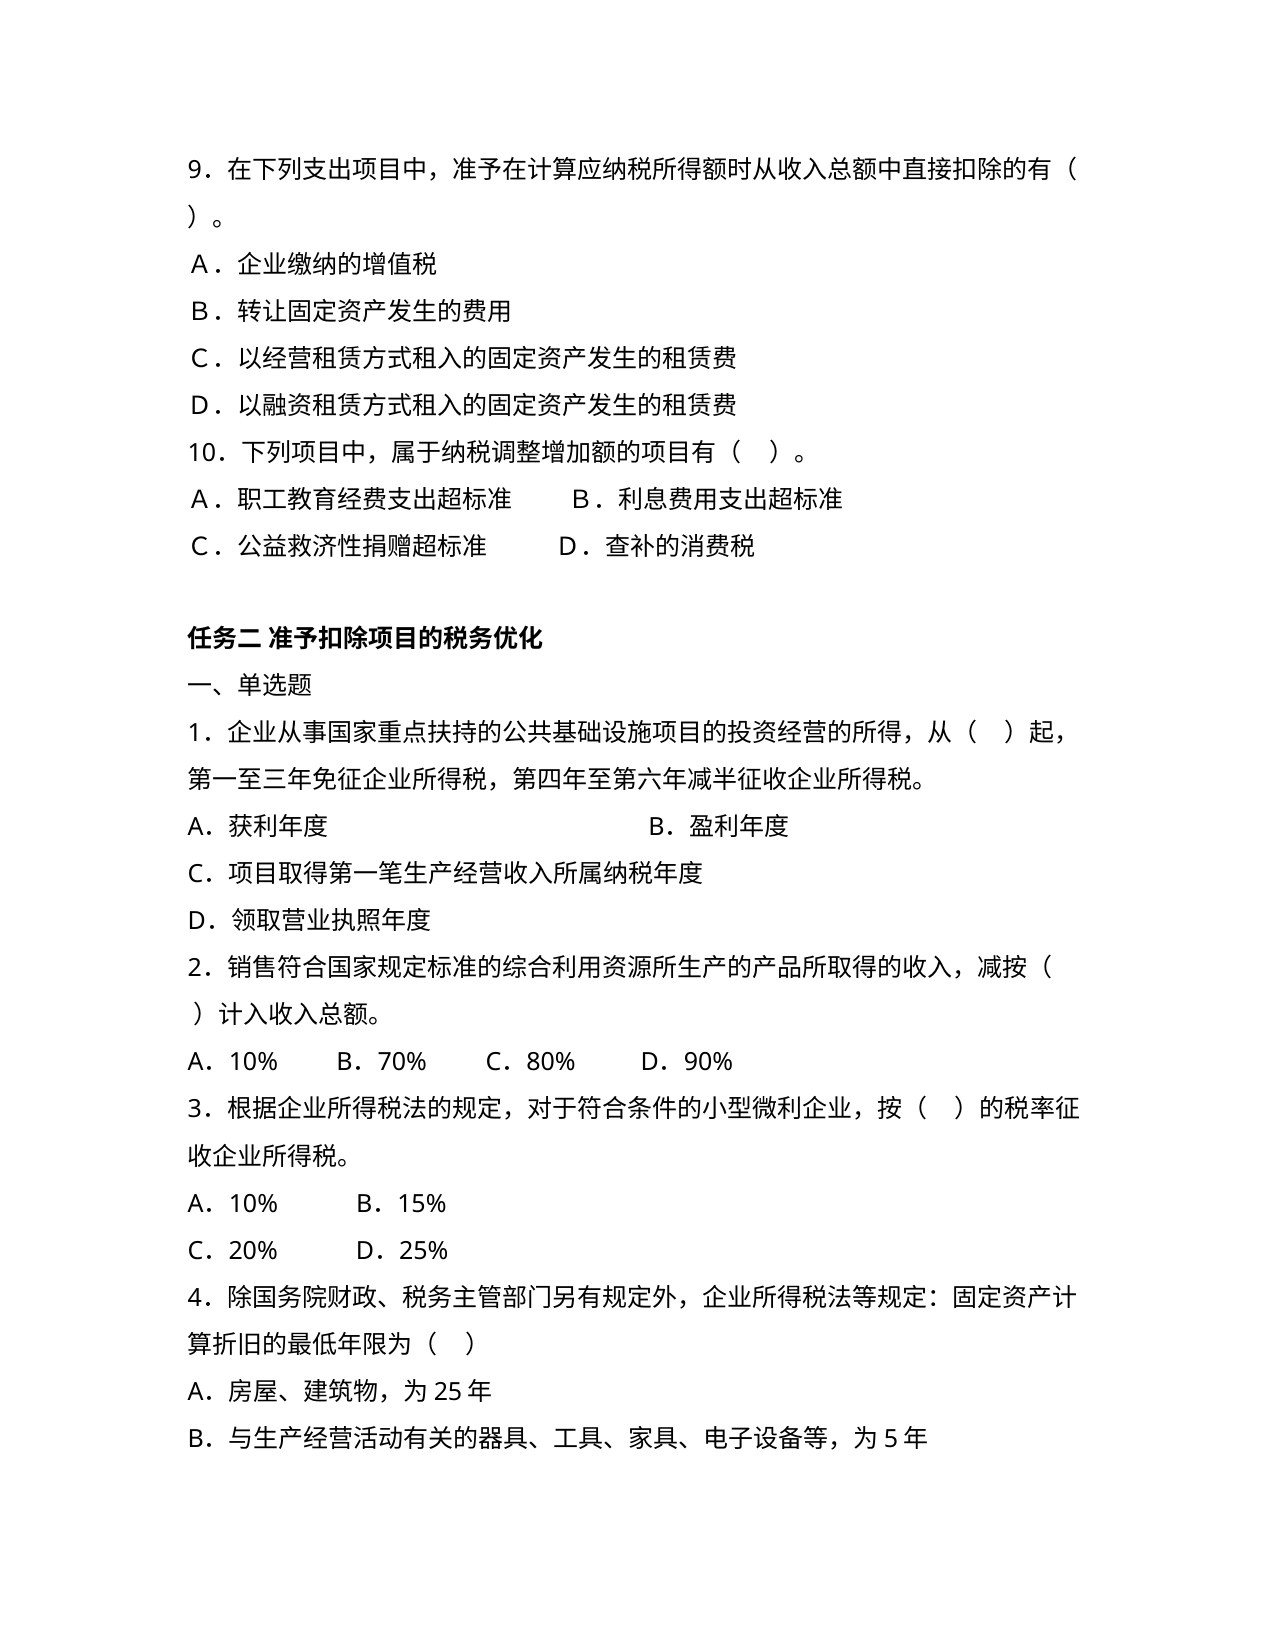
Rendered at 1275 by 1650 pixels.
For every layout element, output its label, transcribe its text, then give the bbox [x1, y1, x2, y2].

text 3．根据企业所得税法的规定，对于符合条件的小型微利企业，按（ ）的税率征收企业所得税。 [187, 1089, 1087, 1172]
text 1．企业从事国家重点扶持的公共基础设施项目的投资经营的所得，从（ ）起，第一至三年免征企业所得税，第四年至第六年减半征收企业所得税。 [187, 712, 1087, 796]
text Ｄ．以融资租赁方式租入的固定资产发生的租赁费 [187, 385, 1087, 422]
text Ｃ．公益救济性捐赠超标准 Ｄ．查补的消费税 [187, 527, 1087, 563]
text 4．除国务院财政、税务主管部门另有规定外，企业所得税法等规定：固定资产计算折旧的最低年限为（ ） [187, 1277, 1087, 1361]
text A．获利年度 B．盈利年度 [187, 806, 1087, 843]
text Ａ．职工教育经费支出超标准 Ｂ．利息费用支出超标准 [187, 479, 1087, 516]
text B．与生产经营活动有关的器具、工具、家具、电子设备等，为5年 [187, 1418, 1087, 1455]
text 任务二 准予扣除项目的税务优化 [187, 618, 1087, 654]
text 2．销售符合国家规定标准的综合利用资源所生产的产品所取得的收入，减按（ ）计入收入总额。 [187, 948, 1087, 1031]
text A．10% B．15% [187, 1183, 1087, 1219]
text C．20% D．25% [187, 1230, 1087, 1266]
text Ａ．企业缴纳的增值税 [187, 244, 1087, 280]
text C．项目取得第一笔生产经营收入所属纳税年度 [187, 853, 1087, 890]
text A．10% B．70% C．80% D．90% [187, 1042, 1087, 1078]
text 10．下列项目中，属于纳税调整增加额的项目有（ ）。 [187, 432, 1087, 469]
text Ｃ．以经营租赁方式租入的固定资产发生的租赁费 [187, 338, 1087, 374]
text D．领取营业执照年度 [187, 901, 1087, 937]
text Ｂ．转让固定资产发生的费用 [187, 291, 1087, 327]
text A．房屋、建筑物，为25年 [187, 1371, 1087, 1408]
text 一、单选题 [187, 665, 1087, 701]
text 9．在下列支出项目中，准予在计算应纳税所得额时从收入总额中直接扣除的有（ ）。 [187, 150, 1087, 233]
